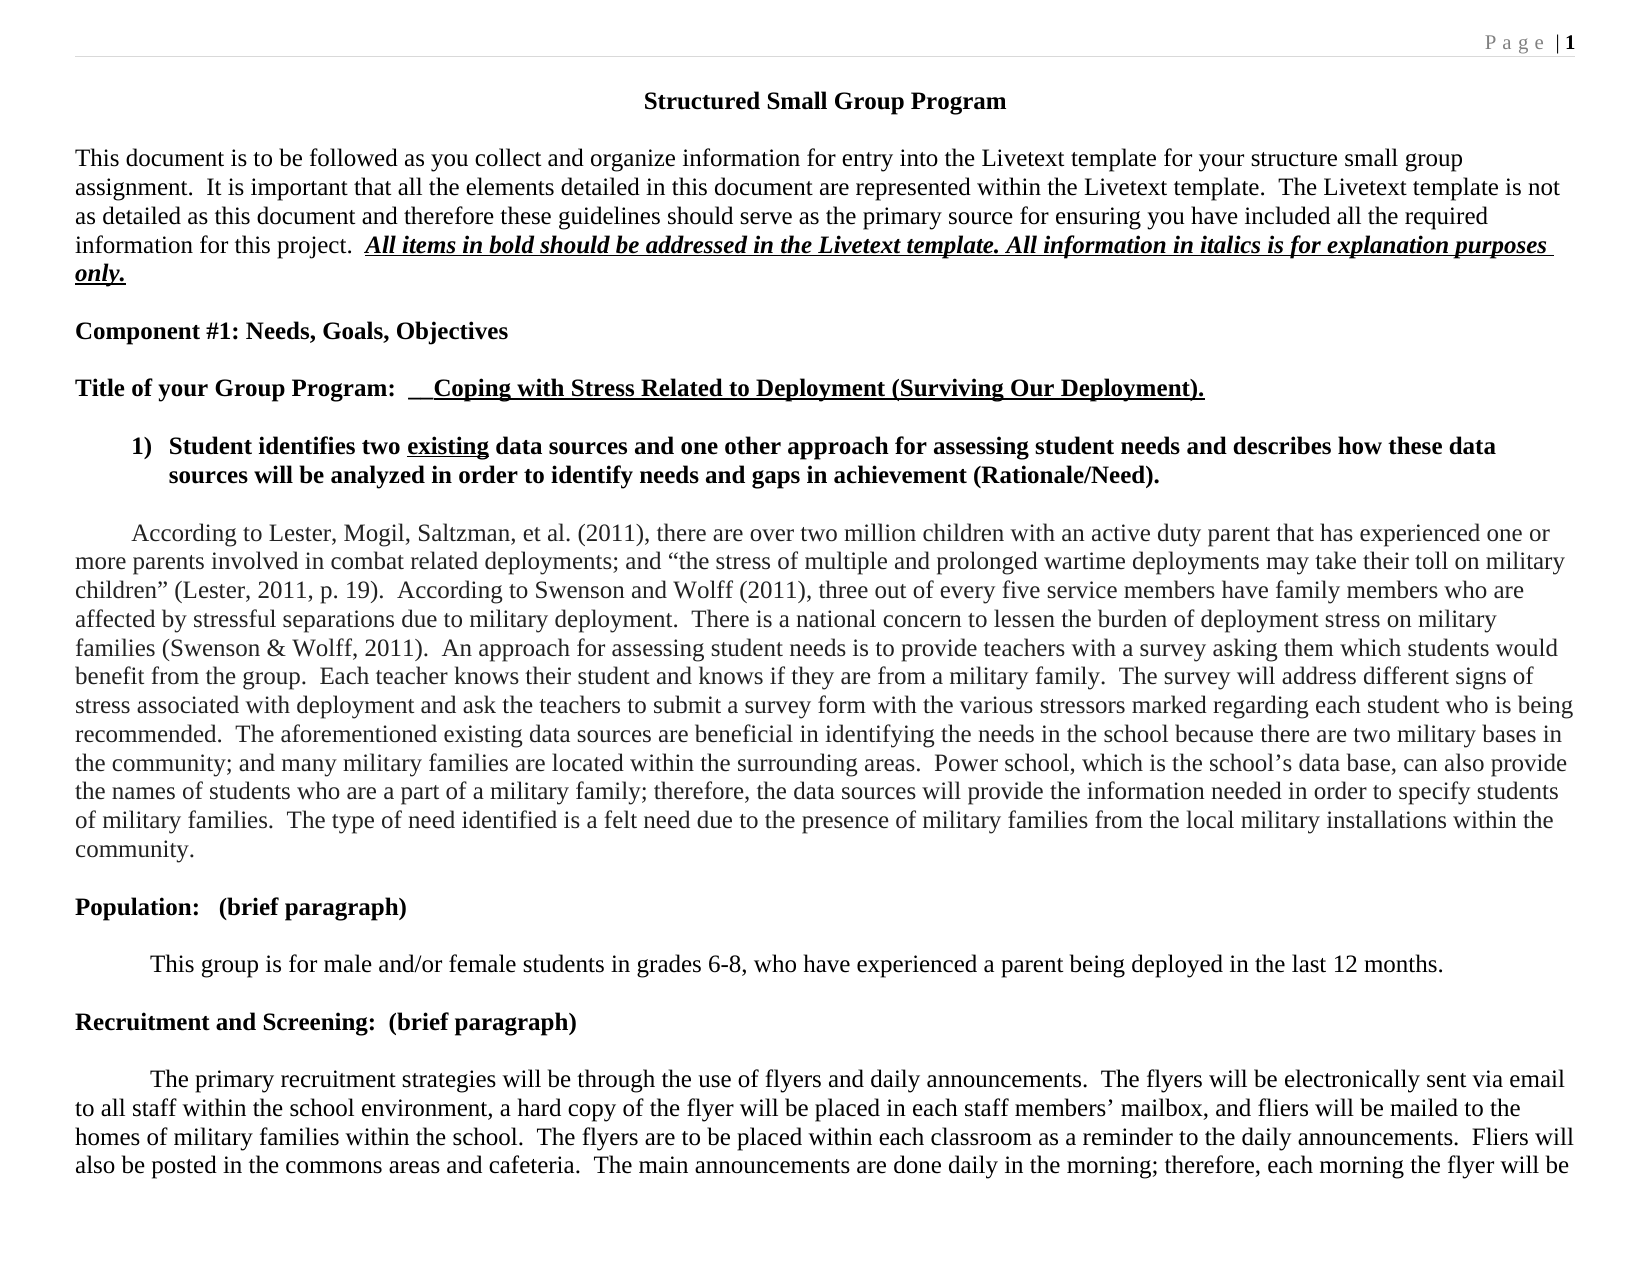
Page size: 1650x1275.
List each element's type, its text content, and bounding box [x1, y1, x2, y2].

text Component #1: Needs, Goals, Objectives [75, 316, 1575, 345]
text Title of your Group Program: __Coping with Stress Related to Deployment (Surviving Our Deployment). [75, 373, 1575, 402]
text According to Lester, Mogil, Saltzman, et al. (2011), there are over two million children with an active duty parent that has experienced one or more parents involved in combat related deployments; and “the stress of multiple and prolonged wartime deployments may take their toll on military children” (Lester, 2011, p. 19). According to Swenson and Wolff (2011), three out of every five service members have family members who are affected by stressful separations due to military deployment. There is a national concern to lessen the burden of deployment stress on military families (Swenson & Wolff, 2011). An approach for assessing student needs is to provide teachers with a survey asking them which students would benefit from the group. Each teacher knows their student and knows if they are from a military family. The survey will address different signs of stress associated with deployment and ask the teachers to submit a survey form with the various stressors marked regarding each student who is being recommended. The aforementioned existing data sources are beneficial in identifying the needs in the school because there are two military bases in the community; and many military families are located within the surrounding areas. Power school, which is the school’s data base, can also provide the names of students who are a part of a military family; therefore, the data sources will provide the information needed in order to specify students of military families. The type of need identified is a felt need due to the presence of military families from the local military installations within the community. [75, 518, 1575, 863]
text This group is for male and/or female students in grades 6-8, who have experienced a parent being deployed in the last 12 months. [75, 949, 1575, 978]
text This document is to be followed as you collect and organize information for entry into the Livetext template for your structure small group assignment. It is important that all the elements detailed in this document are represented within the Livetext template. The Livetext template is not as detailed as this document and therefore these guidelines should serve as the primary source for ensuring you have included all the required information for this project. All items in bold should be addressed in the Livetext template. All information in italics is for explanation purposes only. [75, 143, 1575, 287]
text Population: (brief paragraph) [75, 892, 1575, 921]
text Recruitment and Screening: (brief paragraph) [75, 1007, 1575, 1036]
list Student identifies two existing data sources and one other approach for assessing student needs and describes how these data sources will be analyzed in order to identify needs and gaps in achievement (Rationale/Need). [131, 431, 1575, 488]
text Structured Small Group Program [75, 86, 1575, 115]
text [75, 1064, 1575, 1179]
